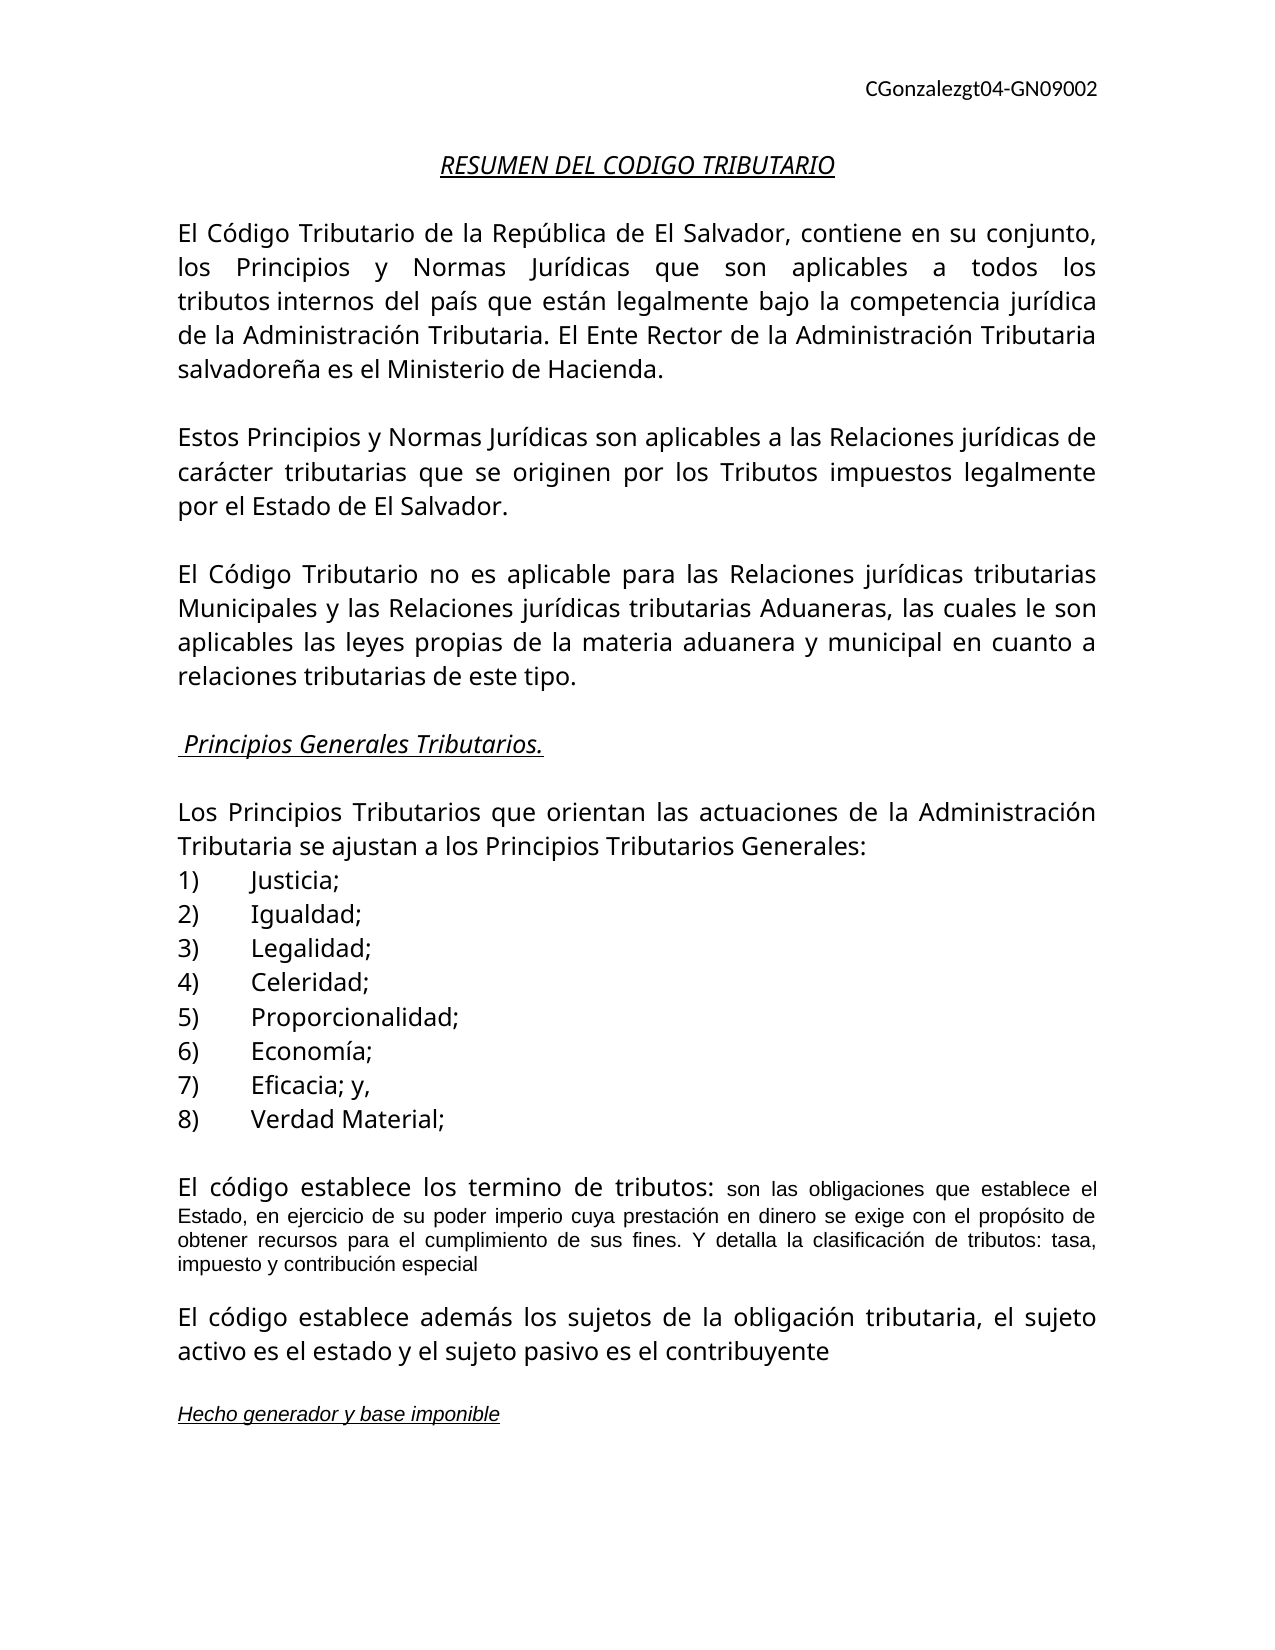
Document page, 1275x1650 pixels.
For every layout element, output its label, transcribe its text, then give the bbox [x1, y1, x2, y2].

text 2) Igualdad; [177, 897, 1098, 931]
text 5) Proporcionalidad; [177, 999, 1098, 1033]
text 8) Verdad Material; [177, 1101, 1098, 1135]
text Principios Generales Tributarios. [177, 727, 1098, 761]
text El Código Tributario de la República de El Salvador, contiene en su conjunto, los Principios y Normas Jurídicas que son aplicables a todos los tributos internos del país que están legalmente bajo la competencia jurídica de la Administración Tributaria. El Ente Rector de la Administración Tributaria salvadoreña es el Ministerio de Hacienda. [177, 216, 1098, 386]
text El Código Tributario no es aplicable para las Relaciones jurídicas tributarias Municipales y las Relaciones jurídicas tributarias Aduaneras, las cuales le son aplicables las leyes propias de la materia aduanera y municipal en cuanto a relaciones tributarias de este tipo. [177, 556, 1098, 693]
text Hecho generador y base imponible [177, 1402, 1098, 1426]
text 4) Celeridad; [177, 965, 1098, 999]
text El código establece además los sujetos de la obligación tributaria, el sujeto activo es el estado y el sujeto pasivo es el contribuyente [177, 1299, 1098, 1367]
text Los Principios Tributarios que orientan las actuaciones de la Administración Tributaria se ajustan a los Principios Tributarios Generales: [177, 795, 1098, 863]
text RESUMEN DEL CODIGO TRIBUTARIO [177, 148, 1098, 182]
text 1) Justicia; [177, 863, 1098, 897]
text 3) Legalidad; [177, 931, 1098, 965]
text El código establece los termino de tributos: son las obligaciones que establece el Estado, en ejercicio de su poder imperio cuya prestación en dinero se exige con el propósito de obtener recursos para el cumplimiento de sus fines. Y detalla la clasificación de tributos: tasa, impuesto y contribución especial [177, 1169, 1098, 1275]
text 6) Economía; [177, 1033, 1098, 1067]
text 7) Eficacia; y, [177, 1067, 1098, 1101]
text Estos Principios y Normas Jurídicas son aplicables a las Relaciones jurídicas de carácter tributarias que se originen por los Tributos impuestos legalmente por el Estado de El Salvador. [177, 420, 1098, 522]
